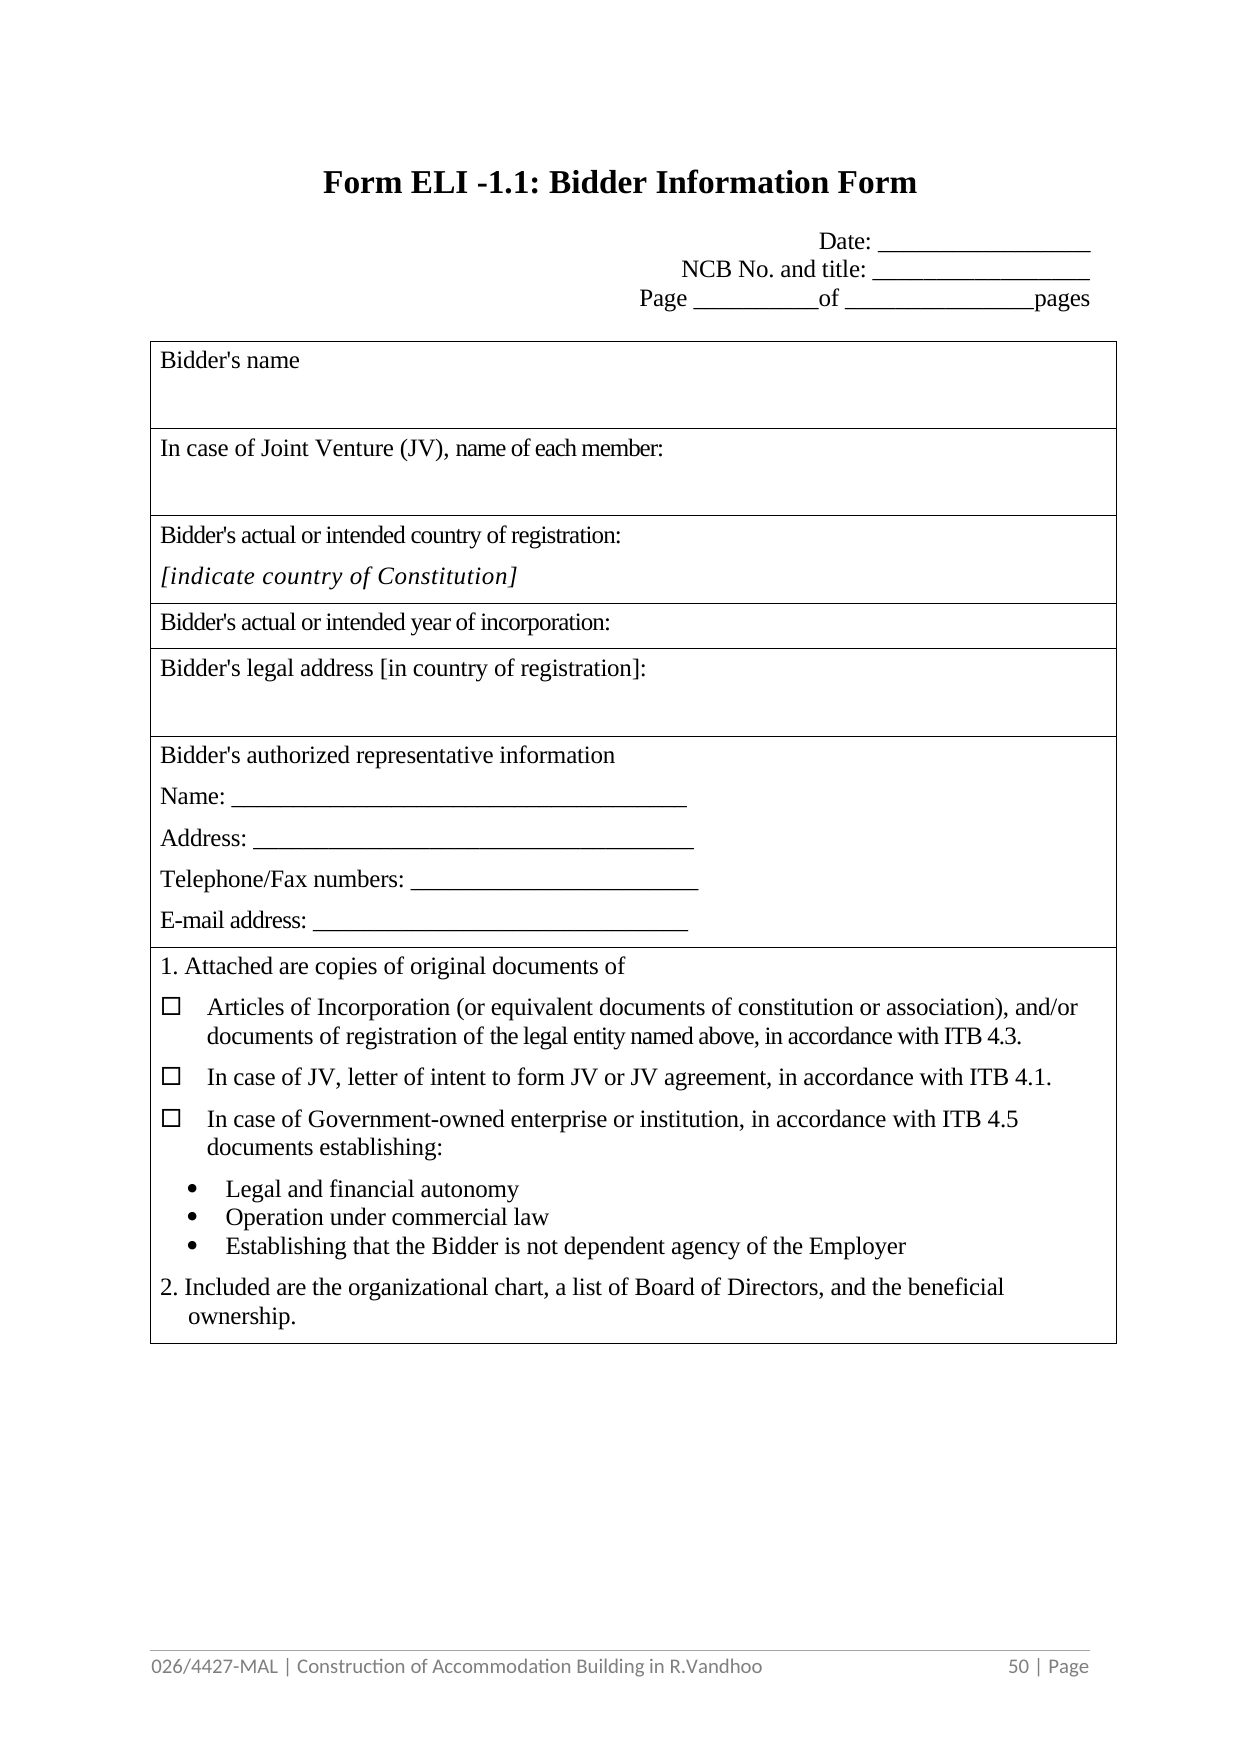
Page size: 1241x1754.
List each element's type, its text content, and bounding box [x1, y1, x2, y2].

table_cell Bidder's actual or intended year of incorporation: [151, 604, 1116, 648]
text Date: _________________ NCB No. and title: _________________ Page __________of _______________pages [150, 226, 1090, 312]
table_cell 1. Attached are copies of original documents of Articles of Incorporation (or equivalent documents of constitution or association), and/or documents of registration of the legal entity named above, in accordance with ITB 4.3. In case of JV, letter of intent to form JV or JV agreement, in accordance with ITB 4.1. In case of Government-owned enterprise or institution, in accordance with ITB 4.5 documents establishing: Legal and financial autonomy Operation under commercial law Establishing that the Bidder is not dependent agency of the Employer 2. Included are the organizational chart, a list of Board of Directors, and the beneficial ownership. [151, 948, 1116, 1342]
table_cell Bidder's authorized representative information Name: _____________________________________ Address: ___________________________________ Telephone/Fax numbers: _______________________ E-mail address: ______________________________ [151, 737, 1116, 946]
text Form ELI -1.1: Bidder Information Form [150, 162, 1090, 201]
table_header Bidder's name [151, 342, 1116, 428]
table_cell Bidder's legal address [in country of registration]: [151, 649, 1116, 736]
table_cell Bidder's actual or intended country of registration: [indicate country of Constitution] [151, 516, 1116, 602]
table_cell In case of Joint Venture (JV), name of each member: [151, 429, 1116, 515]
